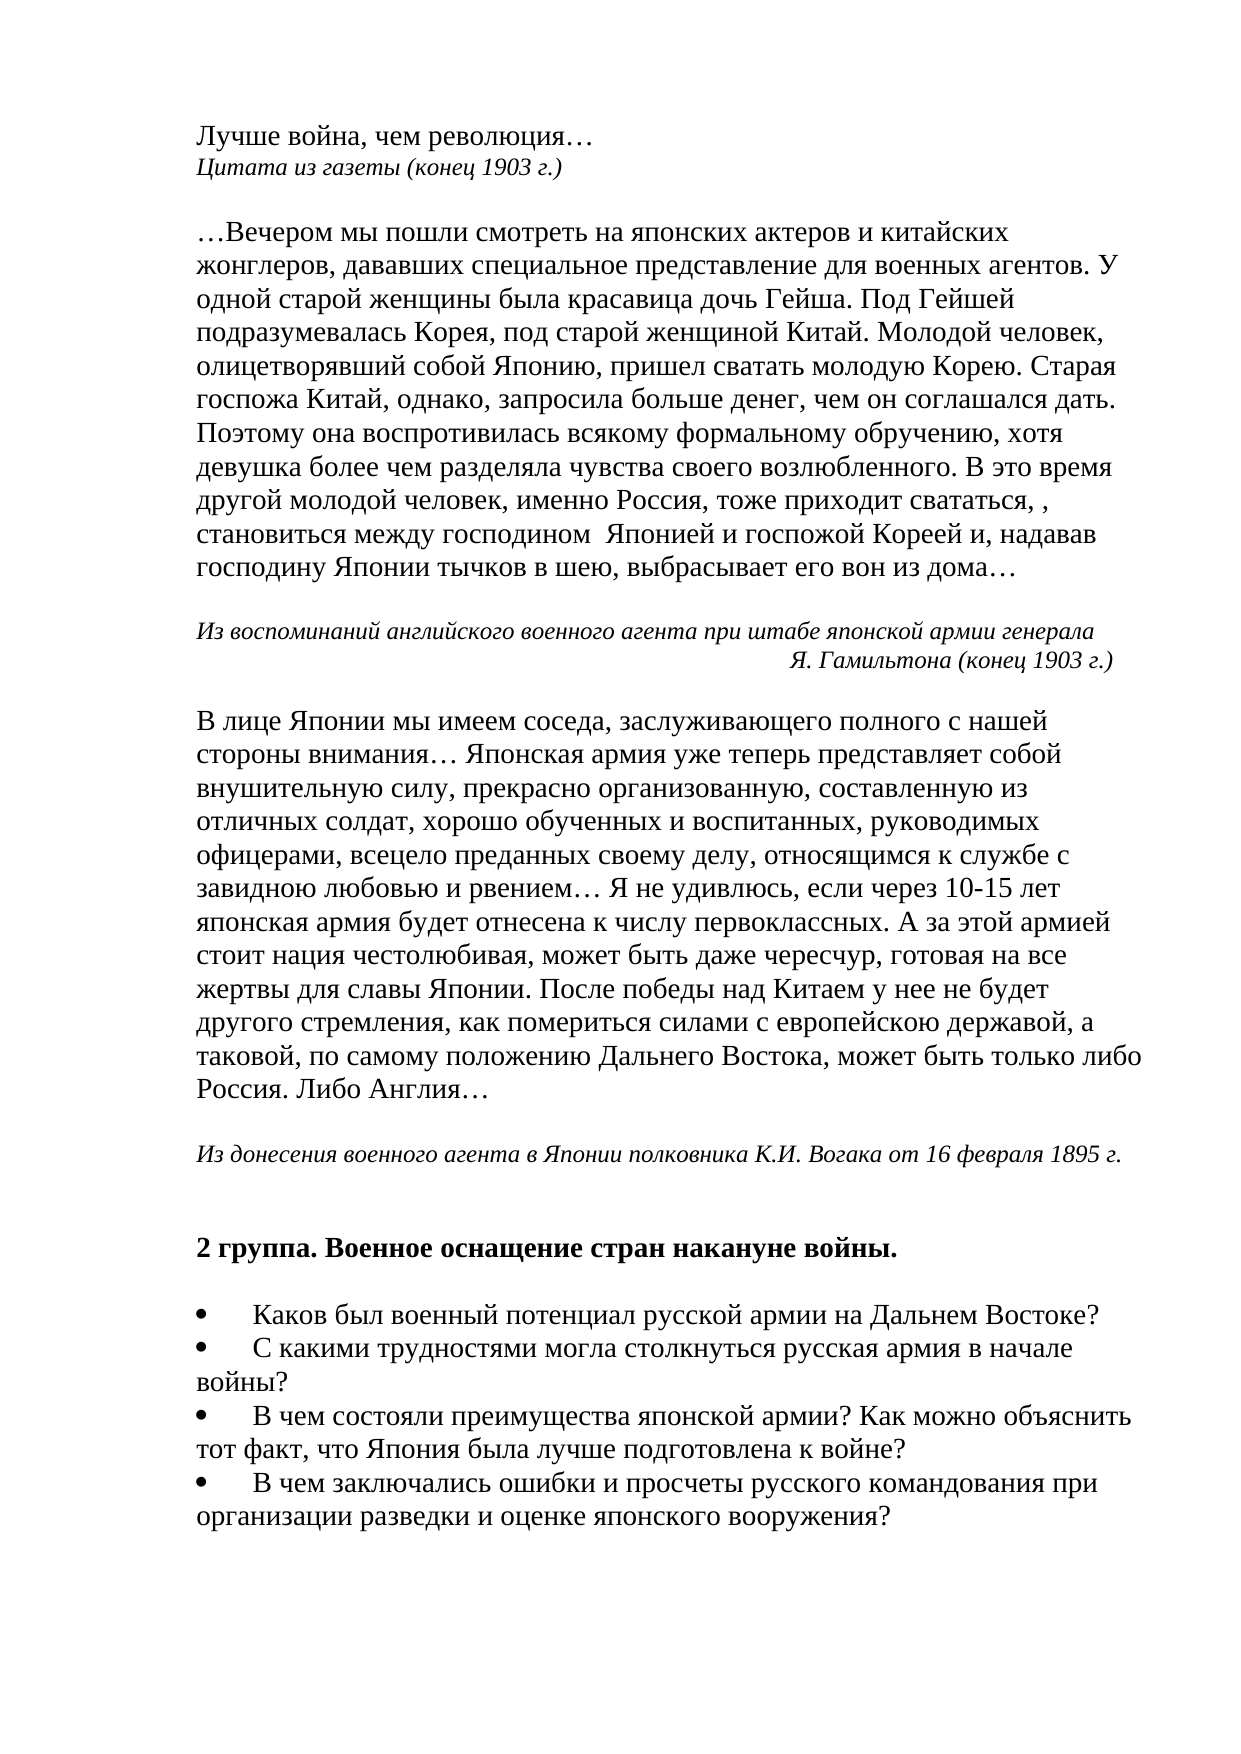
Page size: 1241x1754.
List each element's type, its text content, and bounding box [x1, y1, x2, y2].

text 2 группа. Военное оснащение стран накануне войны. [196, 1230, 1152, 1263]
list Каков был военный потенциал русской армии на Дальнем Востоке? [196, 1297, 1152, 1331]
text В лице Японии мы имеем соседа, заслуживающего полного с нашей стороны внимания… Японская армия уже теперь представляет собой внушительную силу, прекрасно организованную, составленную из отличных солдат, хорошо обученных и воспитанных, руководимых офицерами, всецело преданных своему делу, относящимся к службе с завидною любовью и рвением… Я не удивлюсь, если через лет японская армия будет отнесена к числу первоклассных. А за этой армией стоит нация честолюбивая, может быть даже чересчур, готовая на все жертвы для славы Японии. После победы над Китаем у нее не будет другого стремления, как помериться силами с европейскою державой, а таковой, по самому положению Дальнего Востока, может быть только либо Россия. Либо Англия… [196, 703, 1152, 1105]
text Цитата из газеты (конец 1903 г.) [196, 152, 1152, 180]
text Из воспоминаний английского военного агента при штабе японской армии генерала [196, 616, 1152, 645]
list В чем состояли преимущества японской армии? Как можно объяснить тот факт, что Япония была лучше подготовлена к войне? [196, 1398, 1152, 1465]
list В чем заключались ошибки и просчеты русского командования при организации разведки и оценке японского вооружения? [196, 1465, 1152, 1532]
list С какими трудностями могла столкнуться русская армия в начале войны? [196, 1331, 1152, 1398]
text Из донесения военного агента в Японии полковника К.И. Вогака от 95 г. [196, 1139, 1152, 1167]
text …Вечером мы пошли смотреть на японских актеров и китайских жонглеров, дававших специальное представление для военных агентов. У одной старой женщины была красавица дочь Гейша. Под Гейшей подразумевалась Корея, под старой женщиной Китай. Молодой человек, олицетворявший собой Японию, пришел сватать молодую Корею. Старая госпожа Китай, однако, запросила больше денег, чем он соглашался дать. Поэтому она воспротивилась всякому формальному обручению, хотя девушка более чем разделяла чувства своего возлюбленного. В это время другой молодой человек, именно Россия, тоже приходит свататься, , становиться между господином Японией и госпожой Кореей и, надавав господину Японии тычков в шею, выбрасывает его вон из дома… [196, 214, 1152, 583]
text Я. Гамильтона (конец 1903 г.) [196, 645, 1152, 674]
text Лучше война, чем революция… [196, 118, 1152, 152]
